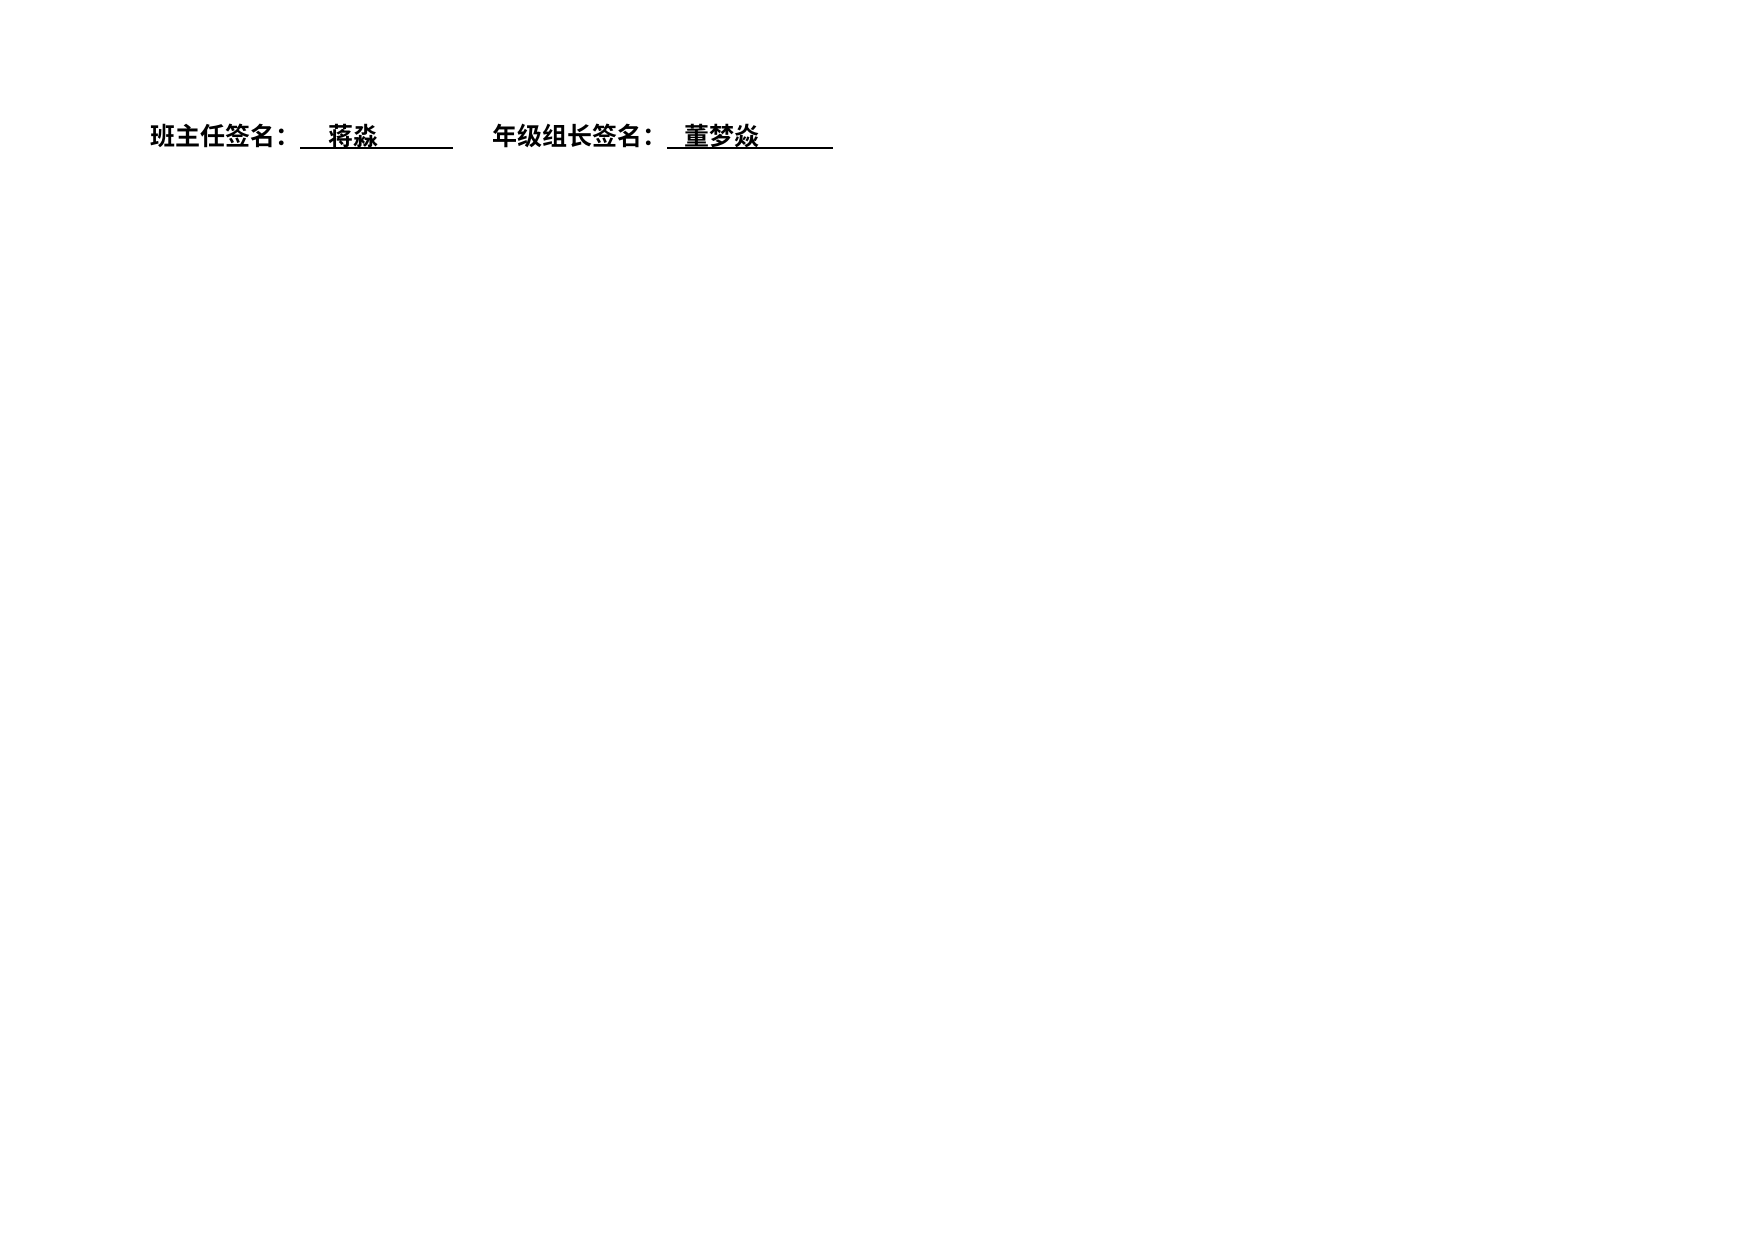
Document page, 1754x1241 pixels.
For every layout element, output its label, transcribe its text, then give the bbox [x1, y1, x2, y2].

text 班主任签名： 蒋淼 年级组长签名： 董梦焱 [150, 102, 1604, 167]
